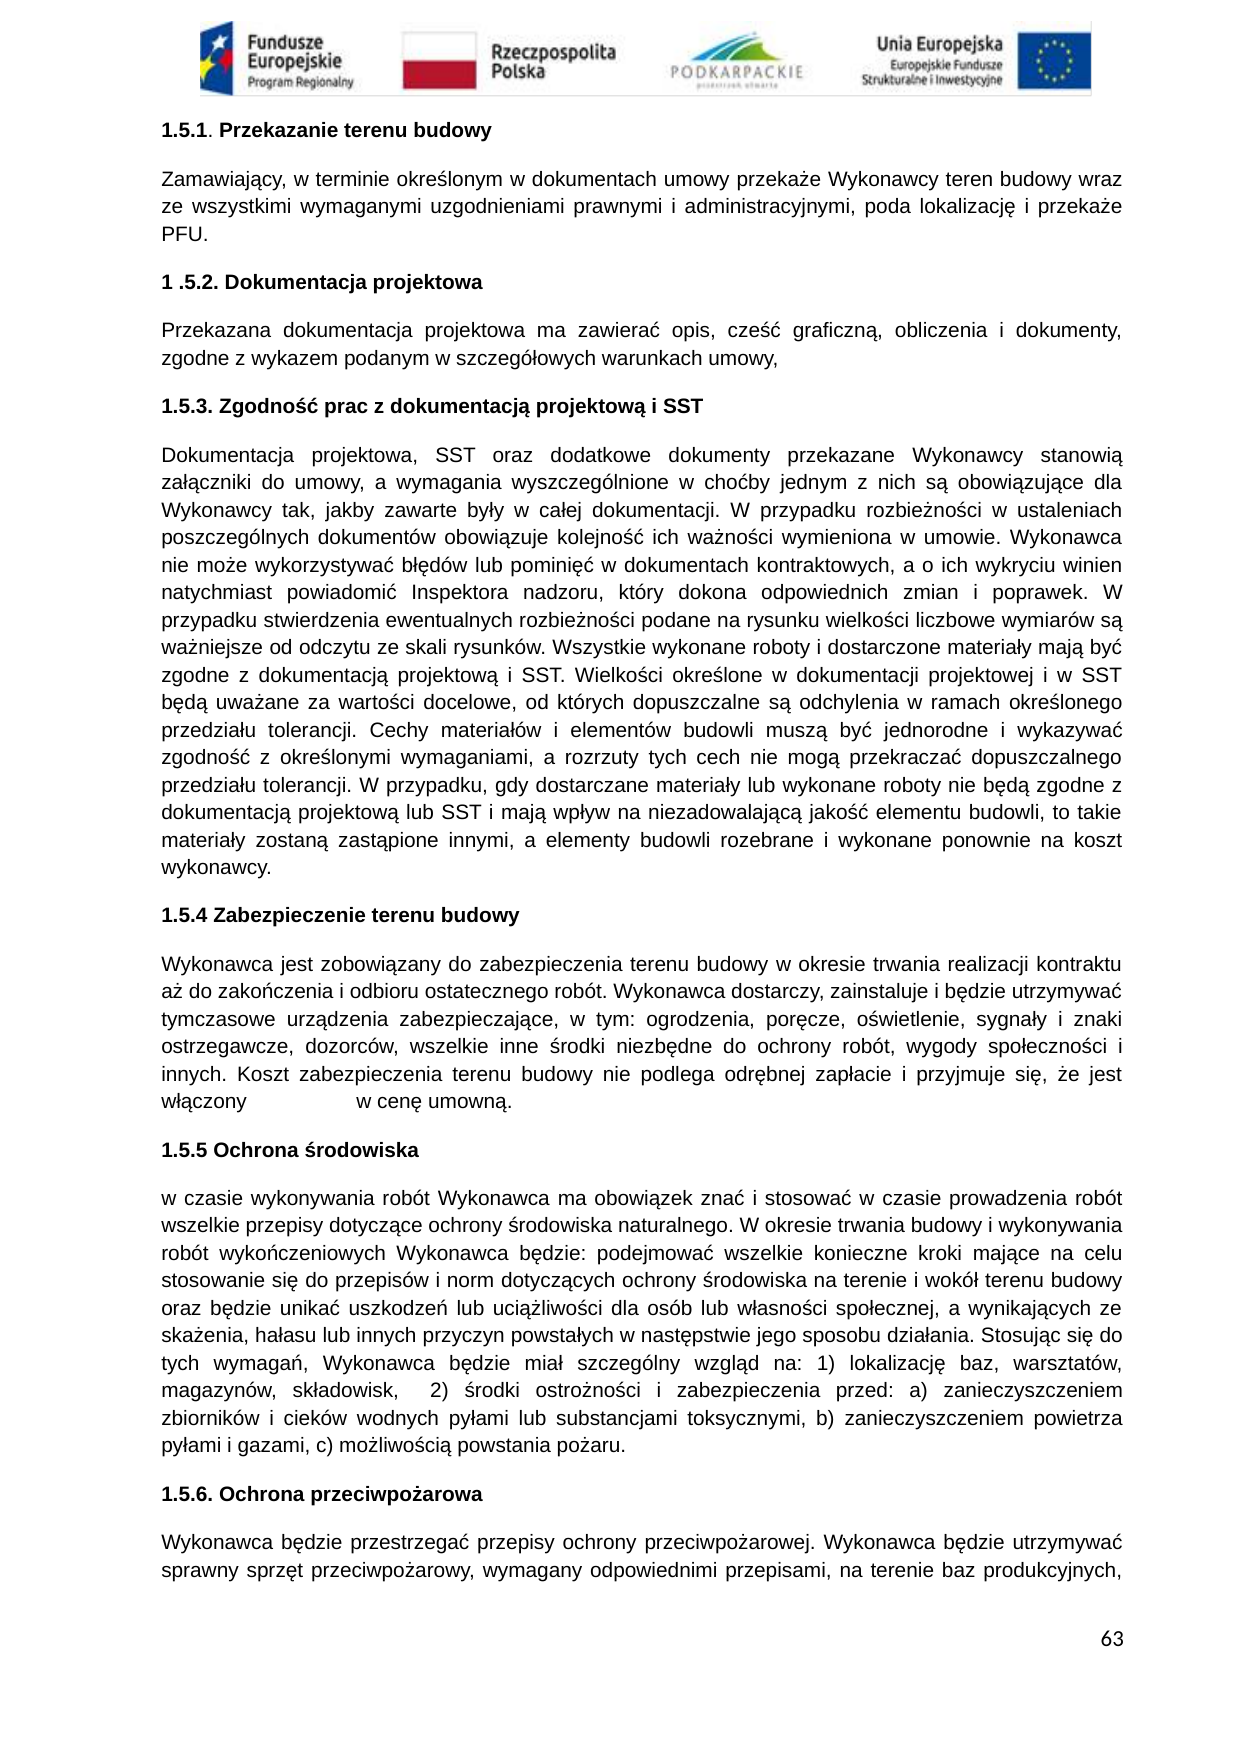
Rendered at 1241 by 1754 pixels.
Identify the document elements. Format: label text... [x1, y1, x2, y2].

text 1 .5.2. Dokumentacja projektowa [161, 270, 1123, 294]
text 1.5.3. Zgodność prac z dokumentacją projektową i SST [161, 394, 1123, 418]
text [161, 1530, 1123, 1581]
text 1.5.6. Ochrona przeciwpożarowa [161, 1482, 1123, 1506]
text Przekazana dokumentacja projektowa ma zawierać opis, cześć graficzną, obliczenia i dokumenty, zgodne z wykazem podanym w szczegółowych warunkach umowy, [161, 318, 1123, 370]
text 1.5.1. Przekazanie terenu budowy [161, 118, 1123, 142]
text Zamawiający, w terminie określonym w dokumentach umowy przekaże Wykonawcy teren budowy wraz ze wszystkimi wymaganymi uzgodnieniami prawnymi i administracyjnymi, poda lokalizację i przekaże PFU. [161, 167, 1123, 246]
text Dokumentacja projektowa, SST oraz dodatkowe dokumenty przekazane Wykonawcy stanowią załączniki do umowy, a wymagania wyszczególnione w choćby jednym z nich są obowiązujące dla Wykonawcy tak, jakby zawarte były w całej dokumentacji. W przypadku rozbieżności w ustaleniach poszczególnych dokumentów obowiązuje kolejność ich ważności wymieniona w umowie. Wykonawca nie może wykorzystywać błędów lub pominięć w dokumentach kontraktowych, a o ich wykryciu winien natychmiast powiadomić Inspektora nadzoru, który dokona odpowiednich zmian i poprawek. W przypadku stwierdzenia ewentualnych rozbieżności podane na rysunku wielkości liczbowe wymiarów są ważniejsze od odczytu ze skali rysunków. Wszystkie wykonane roboty i dostarczone materiały mają być zgodne z dokumentacją projektową i SST. Wielkości określone w dokumentacji projektowej i w SST będą uważane za wartości docelowe, od których dopuszczalne są odchylenia w ramach określonego przedziału tolerancji. Cechy materiałów i elementów budowli muszą być jednorodne i wykazywać zgodność z określonymi wymaganiami, a rozrzuty tych cech nie mogą przekraczać dopuszczalnego przedziału tolerancji. W przypadku, gdy dostarczane materiały lub wykonane roboty nie będą zgodne z dokumentacją projektową lub SST i mają wpływ na niezadowalającą jakość elementu budowli, to takie materiały zostaną zastąpione innymi, a elementy budowli rozebrane i wykonane ponownie na koszt wykonawcy. [161, 442, 1123, 879]
text 1.5.5 Ochrona środowiska [161, 1137, 1123, 1161]
text 1.5.4 Zabezpieczenie terenu budowy [161, 903, 1123, 927]
text w czasie wykonywania robót Wykonawca ma obowiązek znać i stosować w czasie prowadzenia robót wszelkie przepisy dotyczące ochrony środowiska naturalnego. W okresie trwania budowy i wykonywania robót wykończeniowych Wykonawca będzie: podejmować wszelkie konieczne kroki mające na celu stosowanie się do przepisów i norm dotyczących ochrony środowiska na terenie i wokół terenu budowy oraz będzie unikać uszkodzeń lub uciążliwości dla osób lub własności społecznej, a wynikających ze skażenia, hałasu lub innych przyczyn powstałych w następstwie jego sposobu działania. Stosując się do tych wymagań, Wykonawca będzie miał szczególny wzgląd na: 1) lokalizację baz, warsztatów, magazynów, składowisk, 2) środki ostrożności i zabezpieczenia przed: a) zanieczyszczeniem zbiorników i cieków wodnych pyłami lub substancjami toksycznymi, b) zanieczyszczeniem powietrza pyłami i gazami, c) możliwością powstania pożaru. [161, 1186, 1123, 1457]
picture [200, 21, 1093, 98]
text Wykonawca jest zobowiązany do zabezpieczenia terenu budowy w okresie trwania realizacji kontraktu aż do zakończenia i odbioru ostatecznego robót. Wykonawca dostarczy, zainstaluje i będzie utrzymywać tymczasowe urządzenia zabezpieczające, w tym: ogrodzenia, poręcze, oświetlenie, sygnały i znaki ostrzegawcze, dozorców, wszelkie inne środki niezbędne do ochrony robót, wygody społeczności i innych. Koszt zabezpieczenia terenu budowy nie podlega odrębnej zapłacie i przyjmuje się, że jest włączony w cenę umowną. [161, 952, 1123, 1113]
